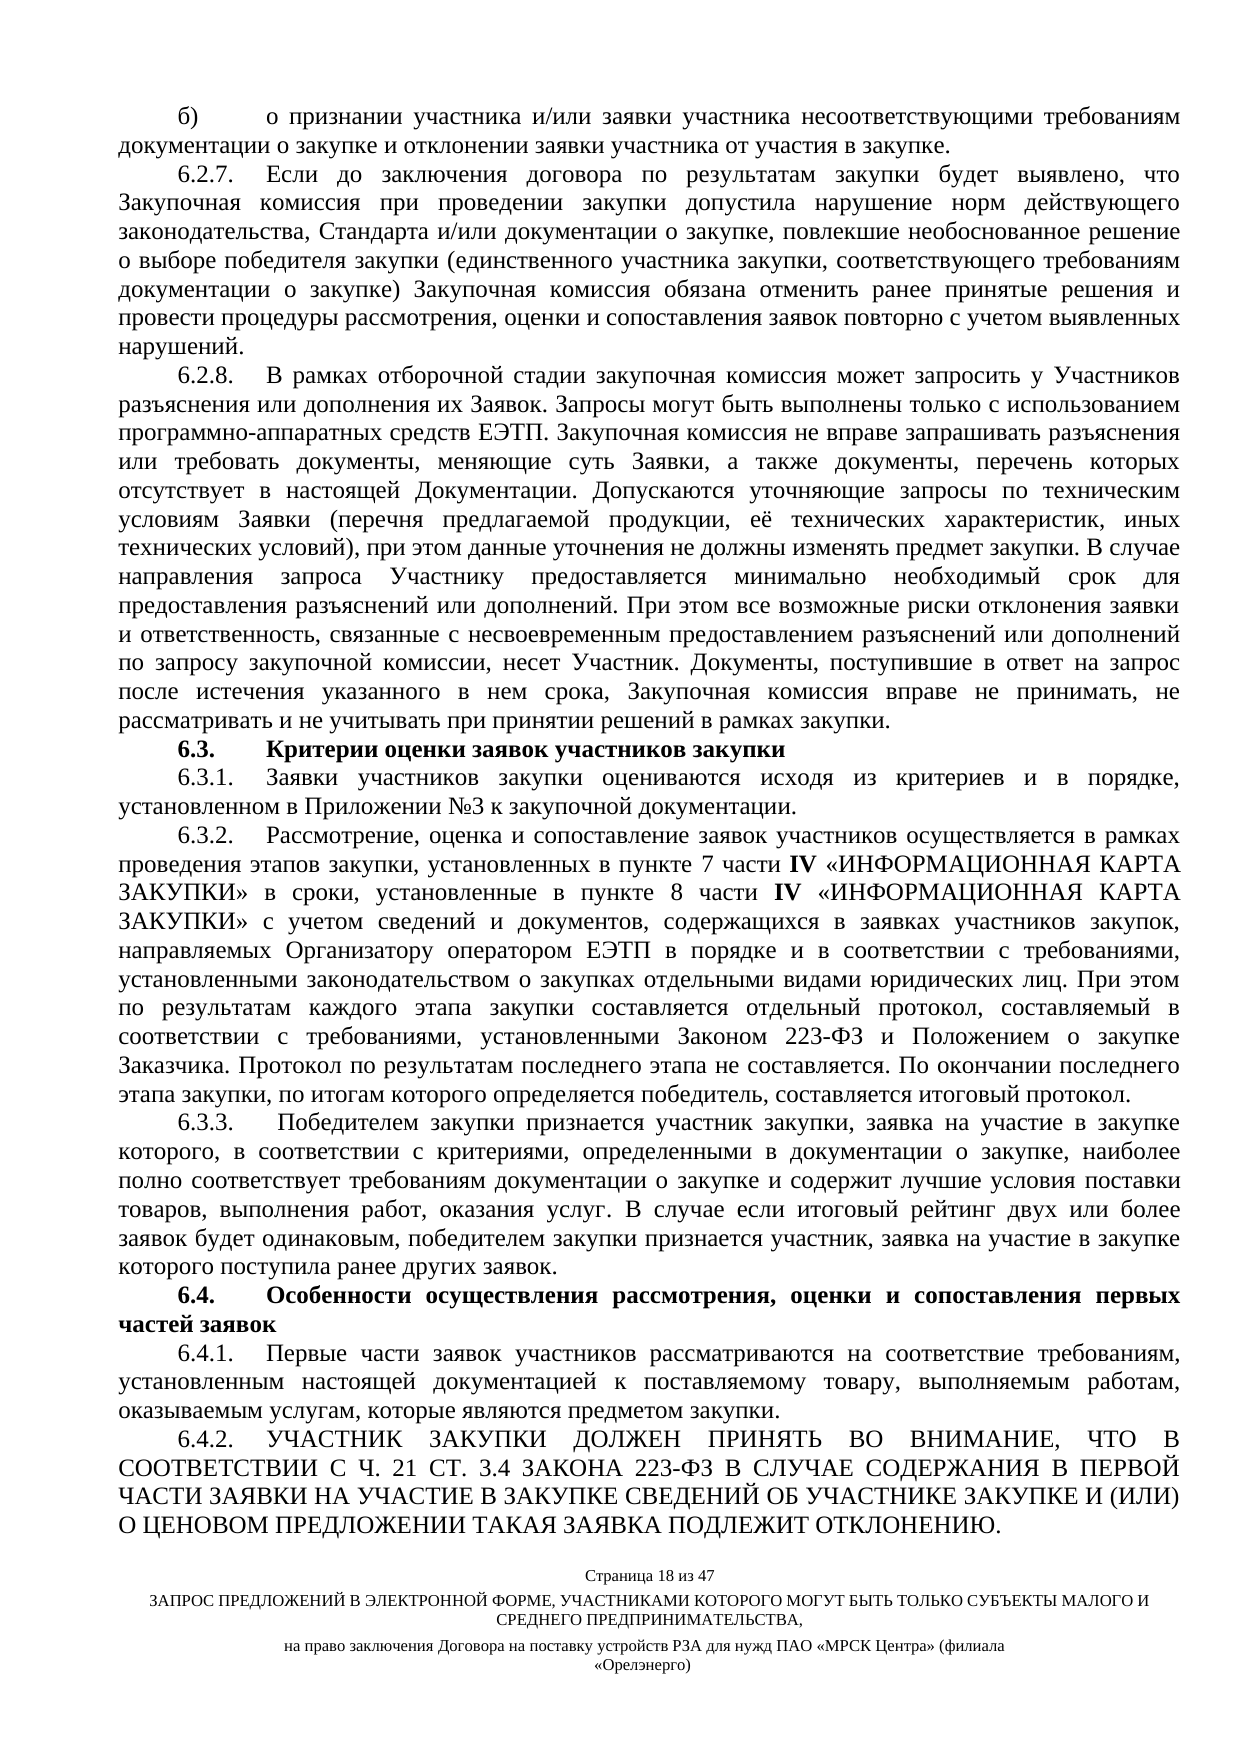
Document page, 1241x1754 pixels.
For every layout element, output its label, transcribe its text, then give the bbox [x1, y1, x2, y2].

subtitle Критерии оценки заявок участников закупки [118, 734, 1181, 762]
subtitle В рамках отборочной стадии закупочная комиссия может запросить у Участников разъяснения или дополнения их Заявок. Запросы могут быть выполнены только с использованием программно-аппаратных средств ЕЭТП. Закупочная комиссия не вправе запрашивать разъяснения или требовать документы, меняющие суть Заявки, а также документы, перечень которых отсутствует в настоящей Документации. Допускаются уточняющие запросы по техническим условиям Заявки (перечня предлагаемой продукции, её технических характеристик, иных технических условий), при этом данные уточнения не должны изменять предмет закупки. В случае направления запроса Участнику предоставляется минимально необходимый срок для предоставления разъяснений или дополнений. При этом все возможные риски отклонения заявки и ответственность, связанные с несвоевременным предоставлением разъяснений или дополнений по запросу закупочной комиссии, несет Участник. Документы, поступившие в ответ на запрос после истечения указанного в нем срока, Закупочная комиссия вправе не принимать, не рассматривать и не учитывать при принятии решений в рамках закупки. [118, 360, 1181, 734]
subtitle Если до заключения договора по результатам закупки будет выявлено, что Закупочная комиссия при проведении закупки допустила нарушение норм действующего законодательства, Стандарта и/или документации о закупке, повлекшие необоснованное решение о выборе победителя закупки (единственного участника закупки, соответствующего требованиям документации о закупке) Закупочная комиссия обязана отменить ранее принятые решения и провести процедуры рассмотрения, оценки и сопоставления заявок повторно с учетом выявленных нарушений. [118, 159, 1181, 360]
subtitle о признании участника и/или заявки участника несоответствующими требованиям документации о закупке и отклонении заявки участника от участия в закупке. [118, 101, 1181, 159]
subtitle Особенности осуществления рассмотрения, оценки и сопоставления первых частей заявок [118, 1280, 1181, 1338]
subtitle Первые части заявок участников рассматриваются на соответствие требованиям, установленным настоящей документацией к поставляемому товару, выполняемым работам, оказываемым услугам, которые являются предметом закупки. [118, 1338, 1181, 1424]
subtitle Рассмотрение, оценка и сопоставление заявок участников осуществляется в рамках проведения этапов закупки, установленных в пункте 7 части IV «ИНФОРМАЦИОННАЯ КАРТА ЗАКУПКИ» в сроки, установленные в пункте 8 части IV «ИНФОРМАЦИОННАЯ КАРТА ЗАКУПКИ» с учетом сведений и документов, содержащихся в заявках участников закупок, направляемых Организатору оператором ЕЭТП в порядке и в соответствии с требованиями, установленными законодательством о закупках отдельными видами юридических лиц. При этом по результатам каждого этапа закупки составляется отдельный протокол, составляемый в соответствии с требованиями, установленными Законом 223-ФЗ и Положением о закупке Заказчика. Протокол по результатам последнего этапа не составляется. По окончании последнего этапа закупки, по итогам которого определяется победитель, составляется итоговый протокол. [118, 820, 1181, 1107]
subtitle УЧАСТНИК ЗАКУПКИ ДОЛЖЕН ПРИНЯТЬ ВО ВНИМАНИЕ, ЧТО В СООТВЕТСТВИИ С Ч. 21 СТ. 3.4 ЗАКОНА 223-ФЗ В СЛУЧАЕ СОДЕРЖАНИЯ В ПЕРВОЙ ЧАСТИ ЗАЯВКИ НА УЧАСТИЕ В ЗАКУПКЕ СВЕДЕНИЙ ОБ УЧАСТНИКЕ ЗАКУПКЕ И (ИЛИ) О ЦЕНОВОМ ПРЕДЛОЖЕНИИ ТАКАЯ ЗАЯВКА ПОДЛЕЖИТ ОТКЛОНЕНИЮ. [118, 1424, 1181, 1539]
subtitle Победителем закупки признается участник закупки, заявка на участие в закупке которого, в соответствии с критериями, определенными в документации о закупке, наиболее полно соответствует требованиям документации о закупке и содержит лучшие условия поставки товаров, выполнения работ, оказания услуг. В случае если итоговый рейтинг двух или более заявок будет одинаковым, победителем закупки признается участник, заявка на участие в закупке которого поступила ранее других заявок. [118, 1107, 1181, 1280]
subtitle Заявки участников закупки оцениваются исходя из критериев и в порядке, установленном в Приложении №3 к закупочной документации. [118, 762, 1181, 820]
